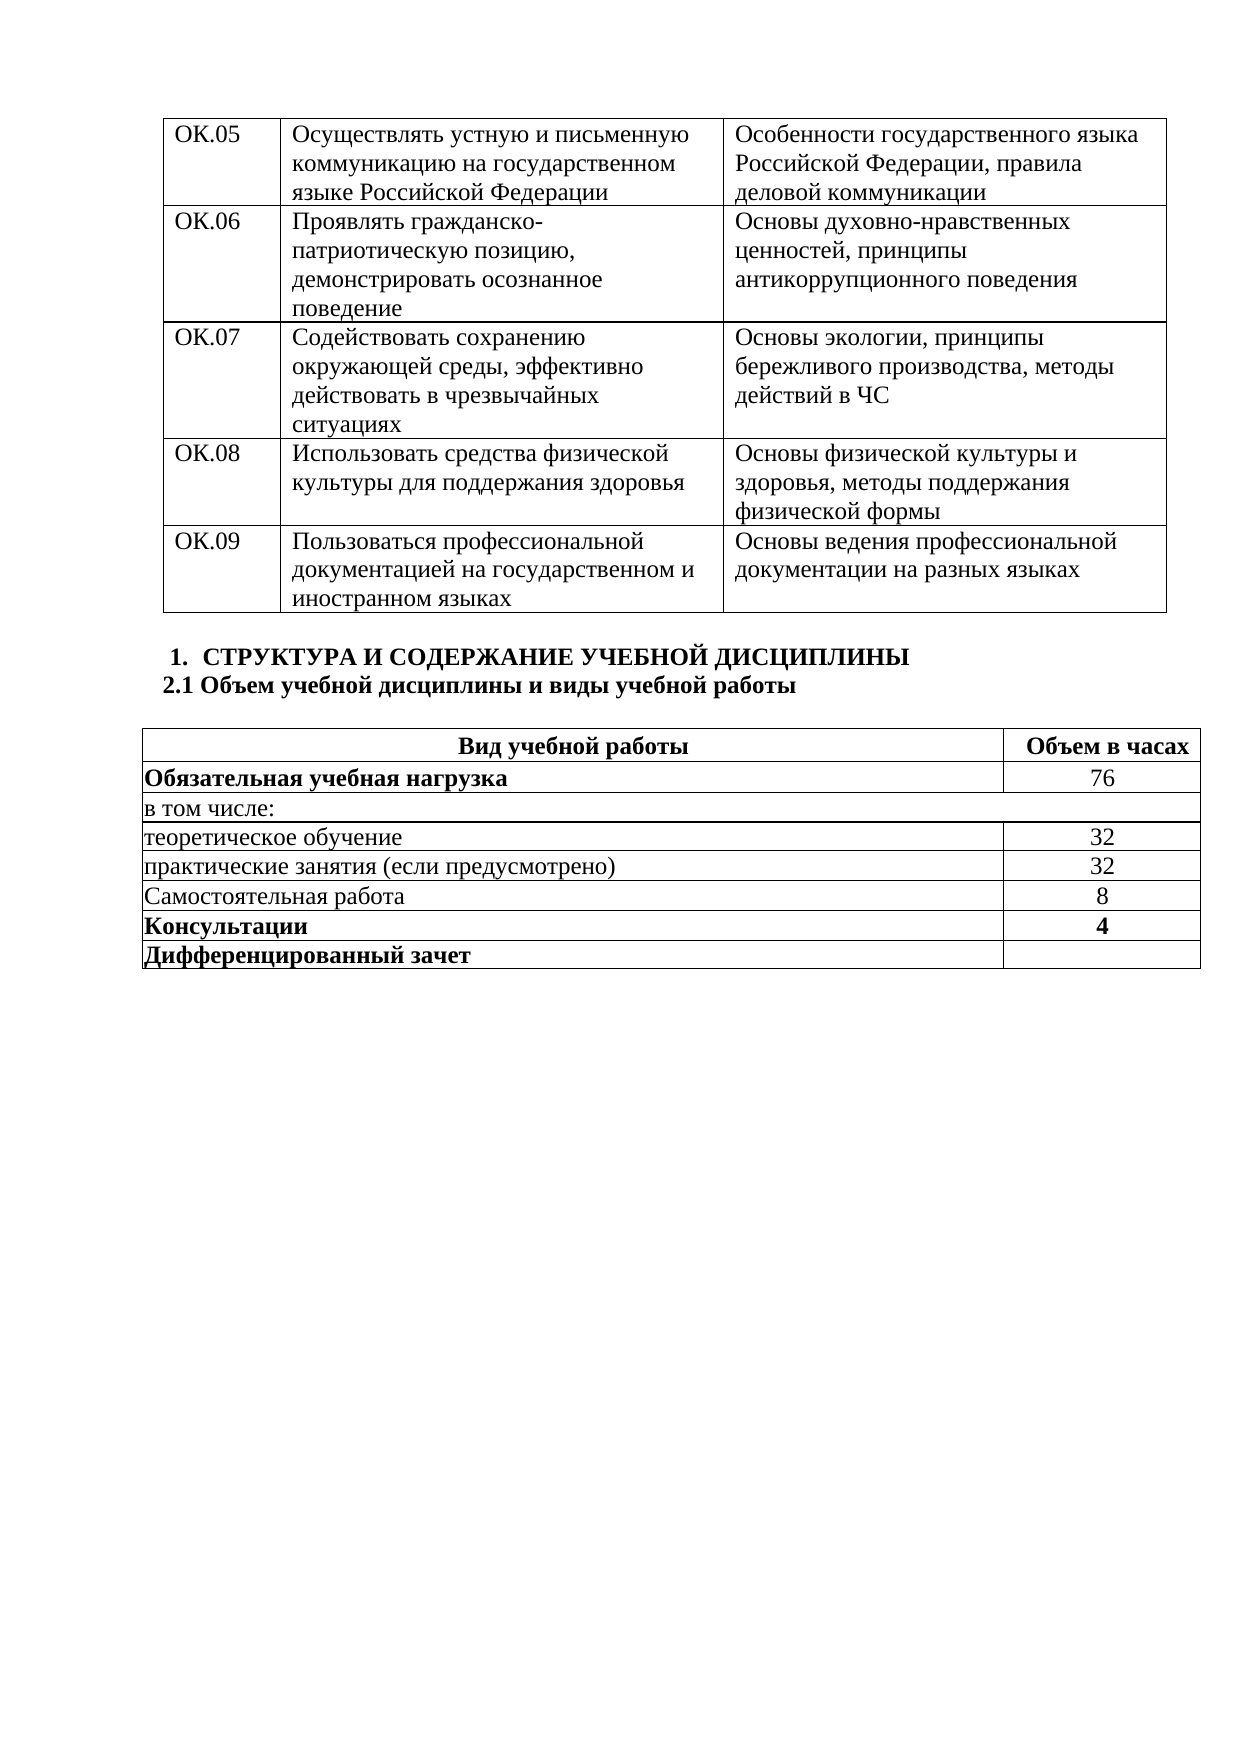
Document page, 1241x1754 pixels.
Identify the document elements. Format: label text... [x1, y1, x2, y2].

table_cell Проявлять гражданско-патриотическую позицию, демонстрировать осознанное поведение [281, 206, 723, 321]
table_cell Основы экологии, принципы бережливого производства, методы действий в ЧС [724, 323, 1166, 437]
table_cell 76 [1004, 762, 1200, 792]
table_cell Осуществлять устную и письменную коммуникацию на государственном языке Российской Федерации [281, 119, 723, 205]
table_cell Использовать средства физической культуры для поддержания здоровья [281, 439, 723, 525]
table_cell Основы ведения профессиональной документации на разных языках [724, 526, 1166, 612]
table_cell Обязательная учебная нагрузка [143, 762, 1003, 792]
table_header Вид учебной работы [143, 729, 1003, 761]
table_cell [1004, 941, 1200, 968]
table_cell Содействовать сохранению окружающей среды, эффективно действовать в чрезвычайных ситуациях [281, 323, 723, 437]
table_cell Особенности государственного языка Российской Федерации, правила деловой коммуникации [724, 119, 1166, 205]
table_cell Консультации [143, 911, 1003, 939]
table_header Объем в часах [1004, 729, 1200, 761]
table_cell ОК.06 [164, 206, 280, 321]
table_cell Основы духовно-нравственных ценностей, принципы антикоррупционного поведения [724, 206, 1166, 321]
table_cell Пользоваться профессиональной документацией на государственном и иностранном языках [281, 526, 723, 612]
table_cell 4 [1004, 911, 1200, 939]
list СТРУКТУРА И СОДЕРЖАНИЕ УЧЕБНОЙ ДИСЦИПЛИНЫ [169, 642, 1181, 671]
table_cell ОК.08 [164, 439, 280, 525]
table_cell ОК.07 [164, 323, 280, 437]
table_cell 8 [1004, 881, 1200, 910]
table_cell 32 [1004, 823, 1200, 850]
table_cell 32 [1004, 851, 1200, 880]
table_cell Дифференцированный зачет [143, 941, 1003, 968]
table_cell Основы физической культуры и здоровья, методы поддержания физической формы [724, 439, 1166, 525]
table_cell в том числе: [143, 793, 1200, 821]
table_cell теоретическое обучение [143, 823, 1003, 850]
list Объем учебной дисциплины и виды учебной работы [162, 671, 1181, 699]
table_cell практические занятия (если предусмотрено) [143, 851, 1003, 880]
table_cell ОК.05 [164, 119, 280, 205]
table_cell Самостоятельная работа [143, 881, 1003, 910]
table_cell ОК.09 [164, 526, 280, 612]
